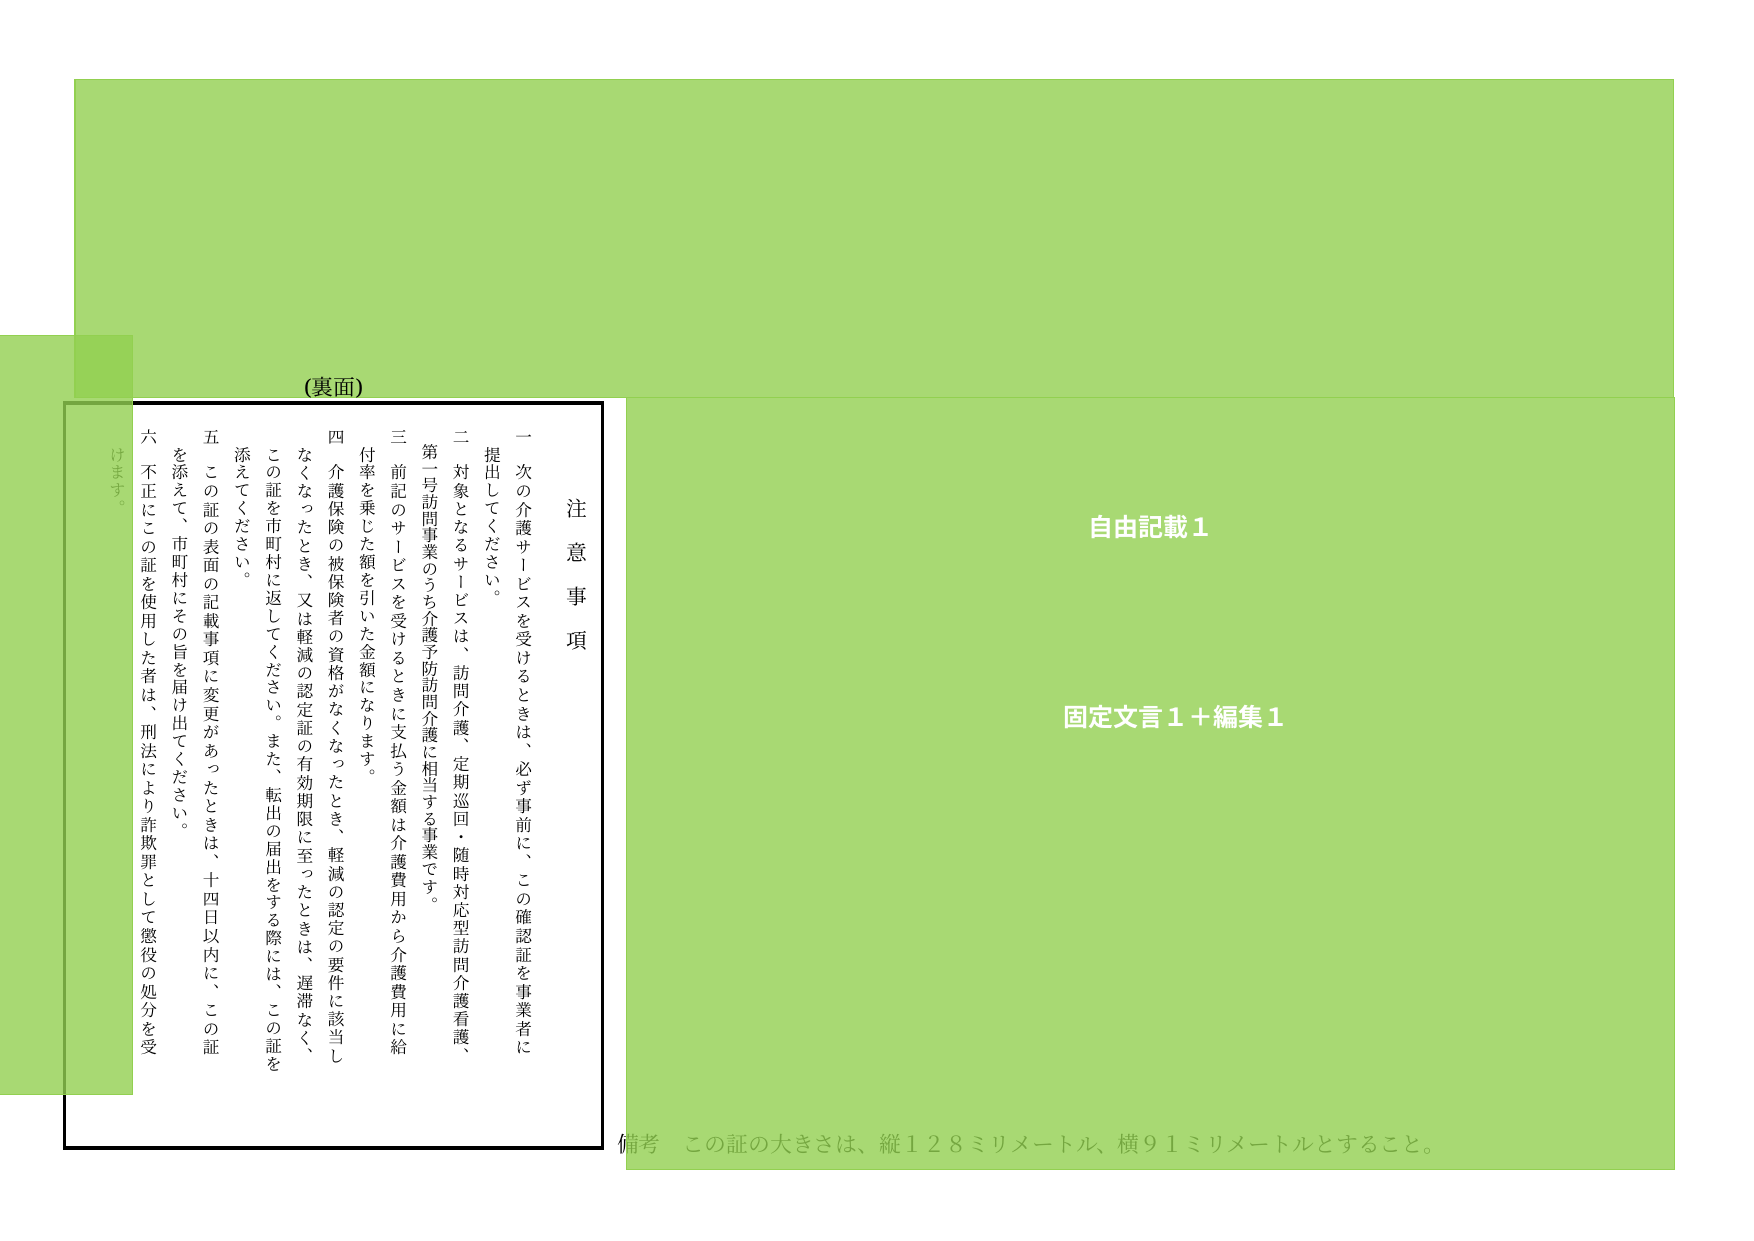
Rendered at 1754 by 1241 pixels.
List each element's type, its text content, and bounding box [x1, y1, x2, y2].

table_header (裏面) [133, 370, 602, 401]
table_cell 注 意 事 項 一 次の介護サービスを受けるときは、必ず事前に、この確認証を事業者に 提出してください。 二 対象となるサービスは、訪問介護、定期巡回・随時対応型訪問介護看護、 第一号訪問事業のうち介護予防訪問介護に相当する事業です。 三 前記のサービスを受けるときに支払う金額は介護費用から介護費用に給 付率を乗じた額を引いた金額になります。 四 介護保険の被保険者の資格がなくなったとき、軽減の認定の要件に該当し なくなったとき、又は軽減の認定証の有効期限に至ったときは、遅滞なく、 この証を市町村に返してください。また、転出の届出をする際には、この証を 添えてください。 五 この証の表面の記載事項に変更があったときは、十四日以内に、この証 を添えて、市町村にその旨を届け出てください。 六 不正にこの証を使用した者は、刑法により詐欺罪として懲役の処分を受 けます。 [66, 405, 601, 1146]
text 備考 この証の大きさは、縦１２８ミリメートル、横９１ミリメートルとすること。 [75, 1126, 626, 1161]
